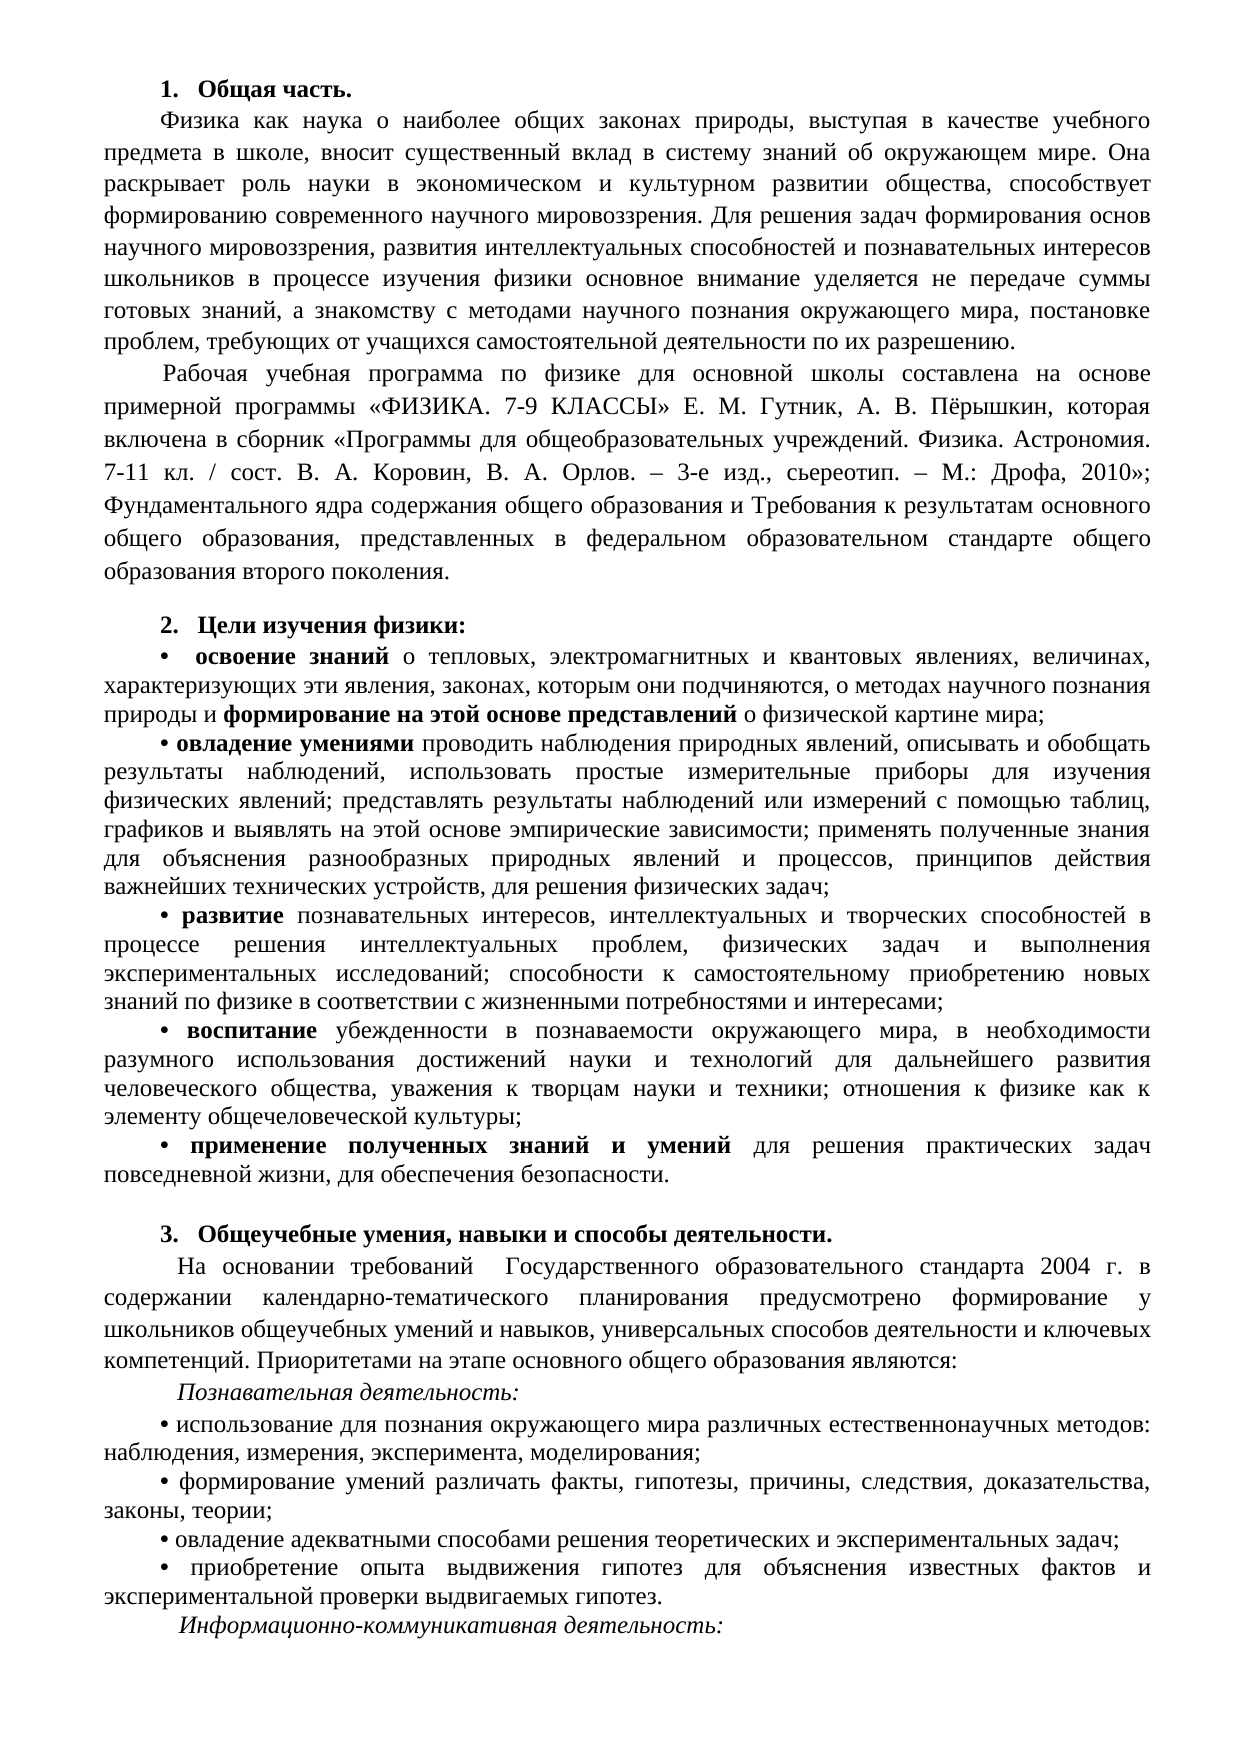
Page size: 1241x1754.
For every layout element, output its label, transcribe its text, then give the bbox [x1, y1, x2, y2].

text Физика как наука о наиболее общих законах природы, выступая в качестве учебного предмета в школе, вносит существенный вклад в систему знаний об окружающем мире. Она раскрывает роль науки в экономическом и культурном развитии общества, способствует формированию современного научного мировоззрения. Для решения задач формирования основ научного мировоззрения, развития интеллектуальных способностей и познавательных интересов школьников в процессе изучения физики основное внимание уделяется не передаче суммы готовых знаний, а знакомству с методами научного познания окружающего мира, постановке проблем, требующих от учащихся самостоятельной деятельности по их разрешению. [103, 105, 1152, 355]
text Рабочая учебная программа по физике для основной школы составлена на основе примерной программы «ФИЗИКА. 7-9 КЛАССЫ» Е. М. Гутник, А. В. Пёрышкин, которая включена в сборник «Программы для общеобразовательных учреждений. Физика. Астрономия. 7-11 кл. / сост. В. А. Коровин, В. А. Орлов. – 3-е изд., сьереотип. – М.: Дрофа, 2010»; Фундаментального ядра содержания общего образования и Требования к результатам основного общего образования, представленных в федеральном образовательном стандарте общего образования второго поколения. [103, 358, 1152, 585]
text • овладение адекватными способами решения теоретических и экспериментальных задач; [103, 1524, 1152, 1552]
text • воспитание убежденности в познаваемости окружающего мира, в необходимости разумного использования достижений науки и технологий для дальнейшего развития человеческого общества, уважения к творцам науки и техники; отношения к физике как к элементу общечеловеческой культуры; [103, 1015, 1152, 1130]
list Общеучебные умения, навыки и способы деятельности. [160, 1219, 1152, 1248]
text • формирование умений различать факты, гипотезы, причины, следствия, доказательства, законы, теории; [103, 1466, 1152, 1524]
text • развитие познавательных интересов, интеллектуальных и творческих способностей в процессе решения интеллектуальных проблем, физических задач и выполнения экспериментальных исследований; способности к самостоятельному приобретению новых знаний по физике в соответствии с жизненными потребностями и интересами; [103, 900, 1152, 1015]
text • использование для познания окружающего мира различных естественнонаучных методов: наблюдения, измерения, эксперимента, моделирования; [103, 1409, 1152, 1466]
list Цели изучения физики: [160, 610, 1152, 639]
text На основании требований Государственного образовательного стандарта 2004 г. в содержании календарно-тематического планирования предусмотрено формирование у школьников общеучебных умений и навыков, универсальных способов деятельности и ключевых компетенций. Приоритетами на этапе основного общего образования являются: [103, 1251, 1152, 1374]
text • освоение знаний о тепловых, электромагнитных и квантовых явлениях, величинах, характеризующих эти явления, законах, которым они подчиняются, о методах научного познания природы и формирование на этой основе представлений о физической картине мира; [103, 641, 1152, 728]
text • применение полученных знаний и умений для решения практических задач повседневной жизни, для обеспечения безопасности. [103, 1130, 1152, 1188]
text • овладение умениями проводить наблюдения природных явлений, описывать и обобщать результаты наблюдений, использовать простые измерительные приборы для изучения физических явлений; представлять результаты наблюдений или измерений с помощью таблиц, графиков и выявлять на этой основе эмпирические зависимости; применять полученные знания для объяснения разнообразных природных явлений и процессов, принципов действия важнейших технических устройств, для решения физических задач; [103, 728, 1152, 900]
text Познавательная деятельность: [103, 1377, 1152, 1406]
list Общая часть. [160, 74, 1152, 103]
text • приобретение опыта выдвижения гипотез для объяснения известных фактов и экспериментальной проверки выдвигаемых гипотез. [103, 1552, 1152, 1610]
text Информационно-коммуникативная деятельность: [103, 1610, 1152, 1639]
